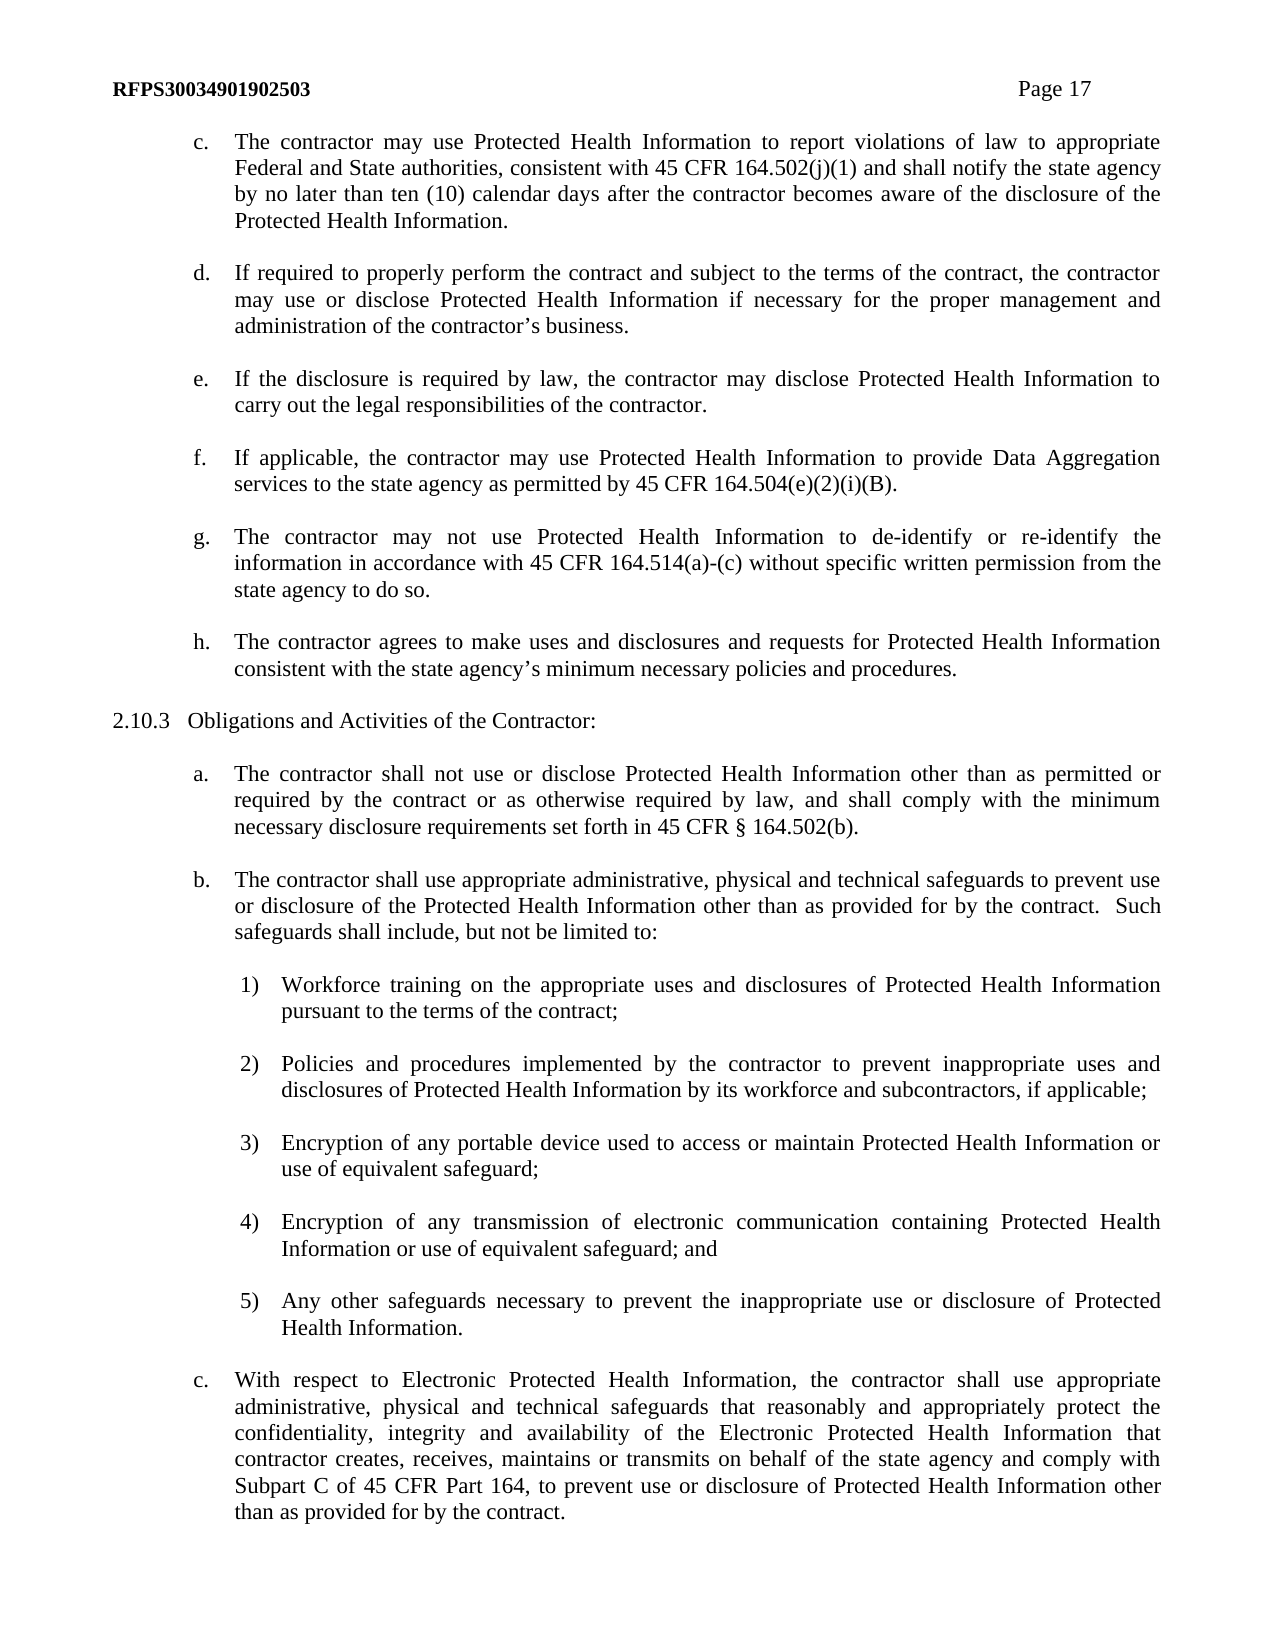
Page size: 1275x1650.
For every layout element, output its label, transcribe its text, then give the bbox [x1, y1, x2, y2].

subtitle The contractor shall use appropriate administrative, physical and technical safeguards to prevent use or disclosure of the Protected Health Information other than as provided for by the contract. Such safeguards shall include, but not be limited to: [187, 866, 1162, 945]
subtitle Any other safeguards necessary to prevent the inappropriate use or disclosure of Protected Health Information. [234, 1287, 1162, 1340]
subtitle The contractor may use Protected Health Information to report violations of law to appropriate Federal and State authorities, consistent with 45 CFR 164.502(j)(1) and shall notify the state agency by no later than ten (10) calendar days after the contractor becomes aware of the disclosure of the Protected Health Information. [187, 128, 1162, 233]
subtitle The contractor shall not use or disclose Protected Health Information other than as permitted or required by the contract or as otherwise required by law, and shall comply with the minimum necessary disclosure requirements set forth in 45 CFR § 164.502(b). [187, 760, 1162, 839]
subtitle If applicable, the contractor may use Protected Health Information to provide Data Aggregation services to the state agency as permitted by 45 CFR 164.504(e)(2)(i)(B). [187, 444, 1162, 497]
subtitle If the disclosure is required by law, the contractor may disclose Protected Health Information to carry out the legal responsibilities of the contractor. [187, 365, 1162, 418]
subtitle Encryption of any transmission of electronic communication containing Protected Health Information or use of equivalent safeguard; and [234, 1208, 1162, 1261]
subtitle With respect to Electronic Protected Health Information, the contractor shall use appropriate administrative, physical and technical safeguards that reasonably and appropriately protect the confidentiality, integrity and availability of the Electronic Protected Health Information that contractor creates, receives, maintains or transmits on behalf of the state agency and comply with Subpart C of 45 CFR Part 164, to prevent use or disclosure of Protected Health Information other than as provided for by the contract. [187, 1366, 1162, 1524]
subtitle The contractor agrees to make uses and disclosures and requests for Protected Health Information consistent with the state agency’s minimum necessary policies and procedures. [187, 628, 1162, 681]
subtitle The contractor may not use Protected Health Information to de-identify or re-identify the information in accordance with 45 CFR 164.514(a)-(c) without specific written permission from the state agency to do so. [187, 523, 1162, 602]
subtitle Policies and procedures implemented by the contractor to prevent inappropriate uses and disclosures of Protected Health Information by its workforce and subcontractors, if applicable; [234, 1050, 1162, 1103]
subtitle Encryption of any portable device used to access or maintain Protected Health Information or use of equivalent safeguard; [234, 1129, 1162, 1182]
subtitle If required to properly perform the contract and subject to the terms of the contract, the contractor may use or disclose Protected Health Information if necessary for the proper management and administration of the contractor’s business. [187, 259, 1162, 338]
subtitle Workforce training on the appropriate uses and disclosures of Protected Health Information pursuant to the terms of the contract; [234, 971, 1162, 1024]
subtitle Obligations and Activities of the Contractor: [112, 707, 1162, 734]
